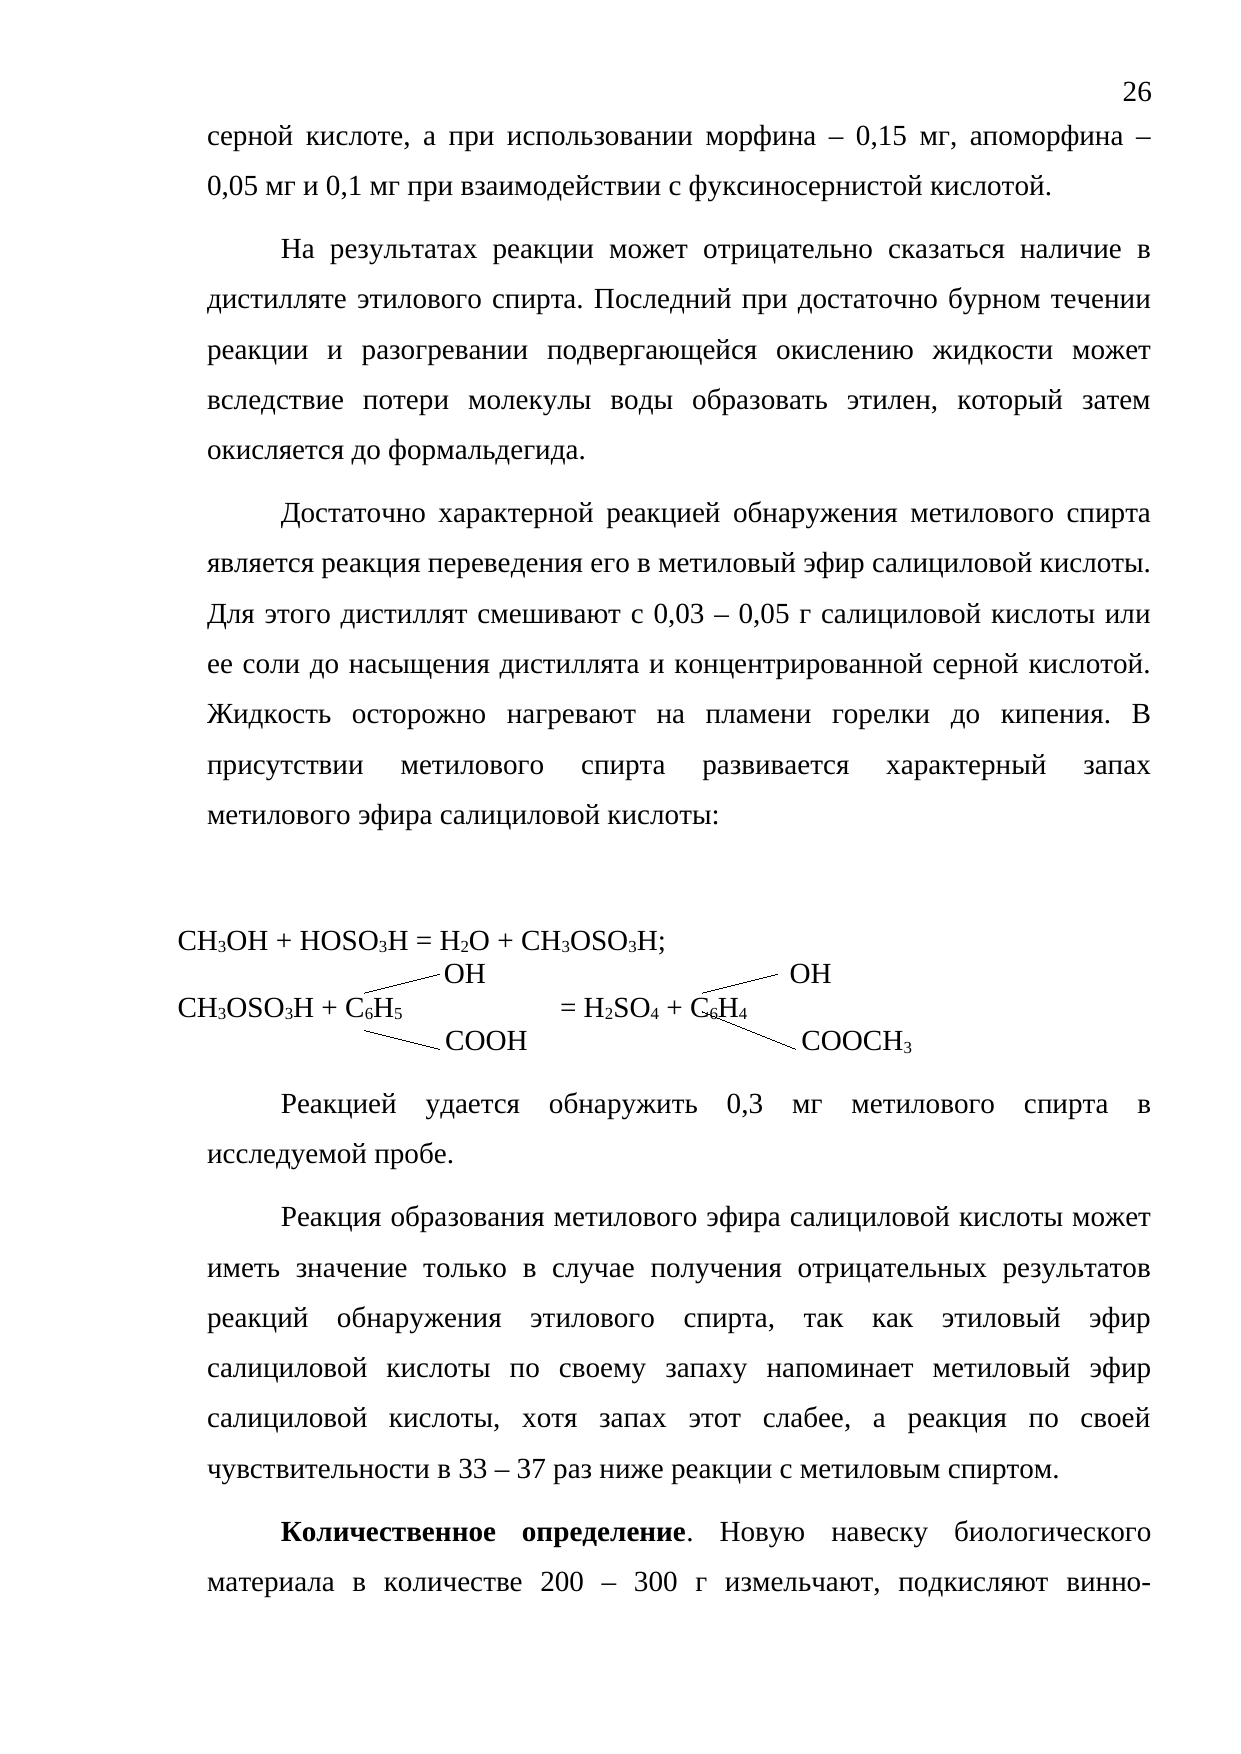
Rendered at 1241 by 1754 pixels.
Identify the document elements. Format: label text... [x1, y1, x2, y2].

text Достаточно характерной реакцией обнаружения метилового спирта является реакция переведения его в метиловый эфир салициловой кислоты. Для этого дистиллят смешивают с 0,03 – 0,05 г салициловой кислоты или ее соли до насыщения дистиллята и концентрированной серной кислотой. Жидкость осторожно нагревают на пламени горелки до кипения. В присутствии метилового спирта развивается характерный запах метилового эфира салициловой кислоты: [207, 495, 1152, 831]
text CH3OSO3H + С6Н5 = Н2SO4 + C6H4 [177, 990, 1152, 1023]
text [207, 118, 1152, 202]
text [207, 1514, 1152, 1598]
text СООН СООСН3 [177, 1023, 1152, 1057]
text Реакция образования метилового эфира салициловой кислоты может иметь значение только в случае получения отрицательных результатов реакций обнаружения этилового спирта, так как этиловый эфир салициловой кислоты по своему запаху напоминает метиловый эфир салициловой кислоты, хотя запах этот слабее, а реакция по своей чувствительности в 33 – 37 раз ниже реакции с метиловым спиртом. [207, 1199, 1152, 1484]
text ОН OH [177, 956, 1152, 990]
text СН3ОН + НОSO3H = H2O + CH3OSO3H; [177, 923, 1152, 956]
text На результатах реакции может отрицательно сказаться наличие в дистилляте этилового спирта. Последний при достаточно бурном течении реакции и разогревании подвергающейся окислению жидкости может вследствие потери молекулы воды образовать этилен, который затем окисляется до формальдегида. [207, 231, 1152, 466]
text Реакцией удается обнаружить 0,3 мг метилового спирта в исследуемой пробе. [207, 1086, 1152, 1170]
